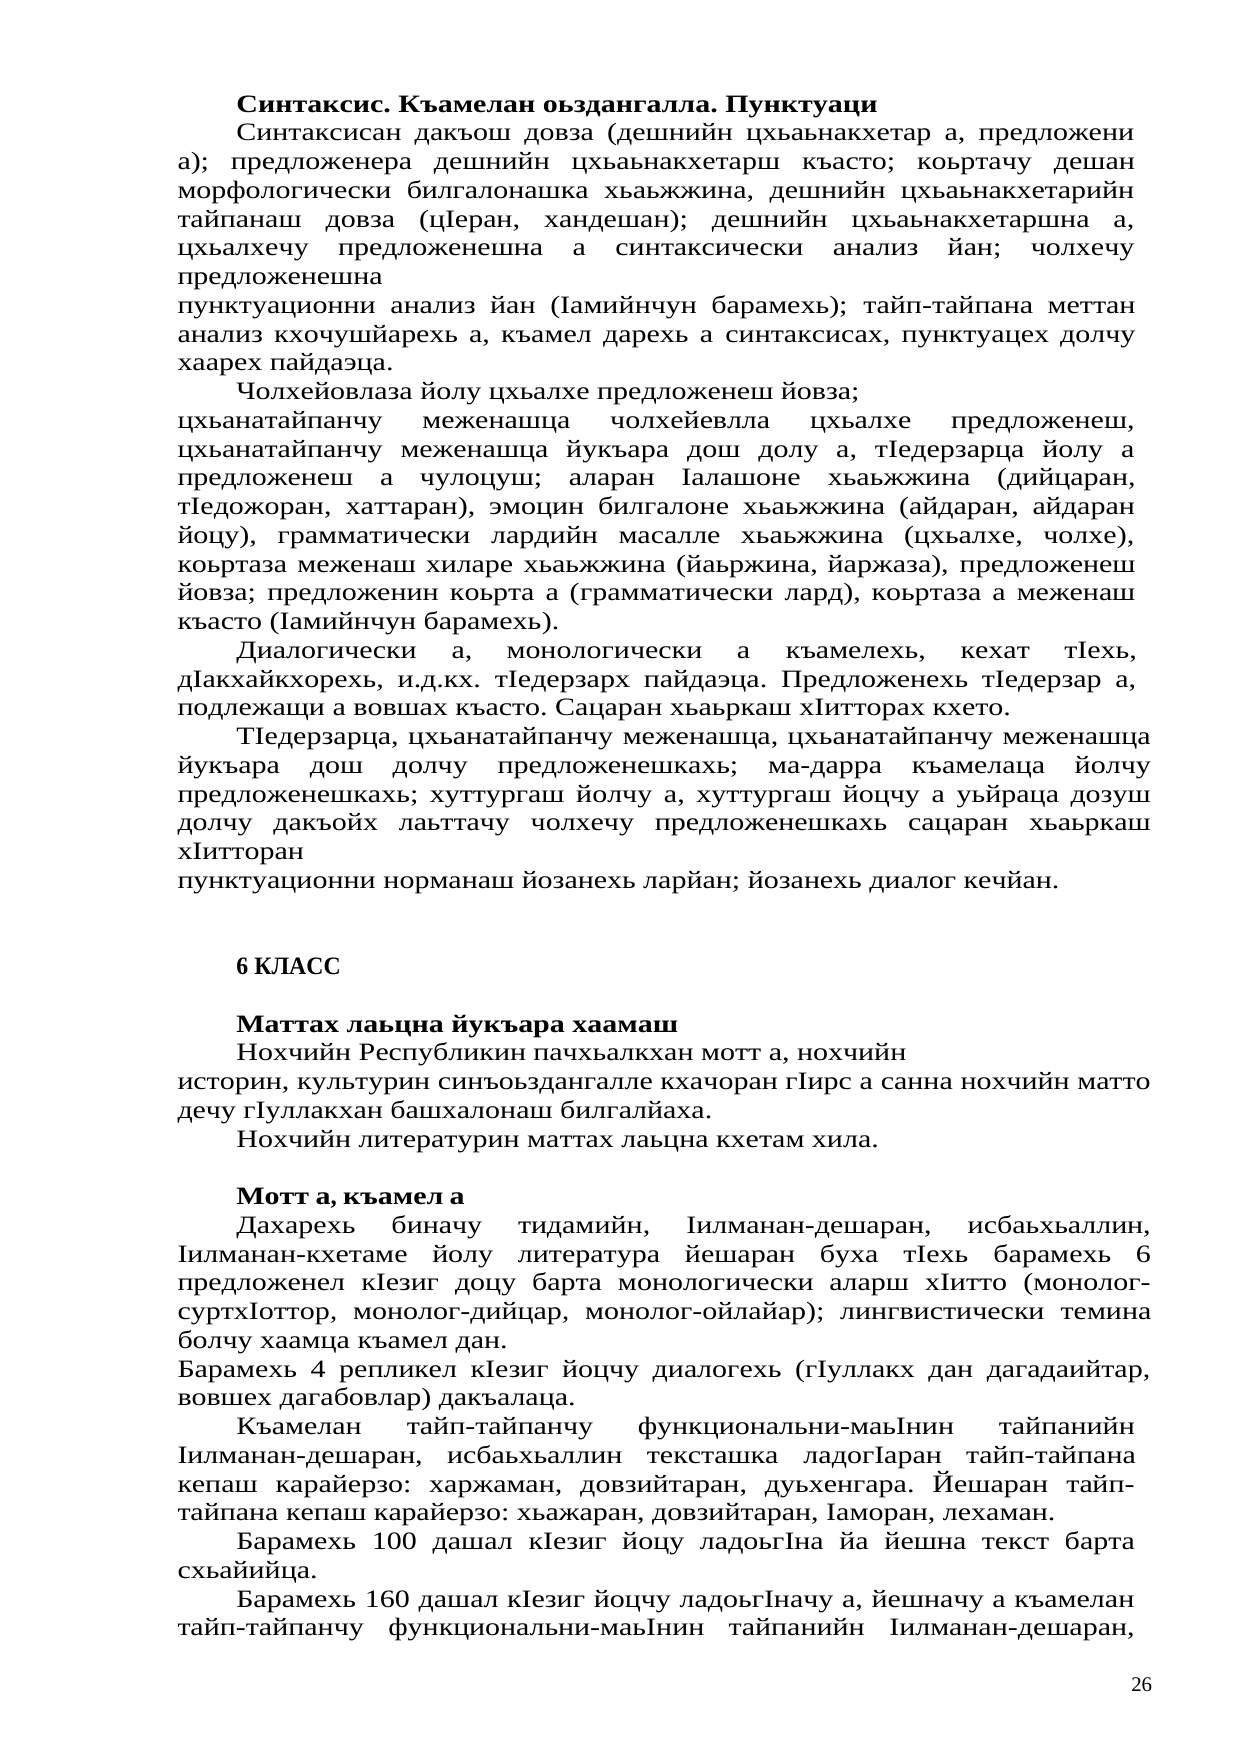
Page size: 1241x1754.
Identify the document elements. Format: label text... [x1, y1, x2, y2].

text историн, культурин синъоьздангалле кхачоран гӀирс а санна нохчийн матто дечу гӀуллакхан башхалонаш билгалйаха. [177, 1066, 1152, 1124]
text Синтаксис. Къамелан оьздангалла. Пунктуаци [177, 89, 1152, 117]
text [177, 1584, 1136, 1641]
text Чолхейовлаза йолу цхьалхе предложенеш йовза; [177, 376, 1136, 405]
text Нохчийн Республикин пачхьалкхан мотт а, нохчийн [177, 1037, 1152, 1066]
text пунктуационни анализ йан (Ӏамийнчун барамехь); тайп-тайпана меттан анализ кхочушйарехь а, къамел дарехь а синтаксисах, пунктуацех долчу хаарех пайдаэца. [177, 290, 1136, 376]
text ТӀедерзарца, цхьанатайпанчу меженашца, цхьанатайпанчу меженашца йукъара дош долчу предложенешкахь; ма-дарра къамелаца йолчу предложенешкахь; хуттургаш йолчу а, хуттургаш йоцчу а уьйраца дозуш долчу дакъойх лаьттачу чолхечу предложенешкахь сацаран хьаьркаш хӀитторан [177, 721, 1152, 865]
text Диалогически а, монологически а къамелехь, кехат тӀехь, дӀакхайкхорехь, и.д.кх. тӀедерзарх пайдаэца. Предложенехь тӀедерзар а, подлежащи а вовшах къасто. Сацаран хьаьркаш хӀитторах кхето. [177, 635, 1137, 721]
text Дахарехь биначу тидамийн, Ӏилманан-дешаран, исбаьхьаллин, Ӏилманан-кхетаме йолу литература йешаран буха тӀехь барамехь 6 предложенел кӀезиг доцу барта монологически аларш хӀитто (монолог-суртхӀоттор, монолог-дийцар, монолог-ойлайар); лингвистически темина болчу хаамца къамел дан. [177, 1210, 1152, 1354]
text цхьанатайпанчу меженашца чолхейевлла цхьалхе предложенеш, цхьанатайпанчу меженашца йукъара дош долу а, тӀедерзарца йолу а предложенеш а чулоцуш; аларан Ӏалашоне хьаьжжина (дийцаран, тӀедожоран, хаттаран), эмоцин билгалоне хьаьжжина (айдаран, айдаран йоцу), грамматически лардийн масалле хьаьжжина (цхьалхе, чолхе), коьртаза меженаш хиларе хьаьжжина (йаьржина, йаржаза), предложенеш йовза; предложенин коьрта а (грамматически лард), коьртаза а меженаш къасто (Ӏамийнчун барамехь). [177, 405, 1136, 635]
text Къамелан тайп-тайпанчу функциональни-маьӀнин тайпанийн Ӏилманан-дешаран, исбаьхьаллин тексташка ладогӀаран тайп-тайпана кепаш карайерзо: харжаман, довзийтаран, дуьхенгара. Йешаран тайп-тайпана кепаш карайерзо: хьажаран, довзийтаран, Ӏаморан, лехаман. [177, 1411, 1136, 1526]
text Барамехь 100 дашал кӀезиг йоцу ладоьгӀна йа йешна текст барта схьайийца. [177, 1526, 1136, 1584]
text Маттах лаьцна йукъара хаамаш [177, 1009, 1152, 1037]
text Барамехь 4 репликел кӀезиг йоцчу диалогехь (гӀуллакх дан дагадаийтар, вовшех дагабовлар) дакъалаца. [177, 1354, 1152, 1411]
text Нохчийн литературин маттах лаьцна кхетам хила. [177, 1124, 1152, 1152]
text Мотт а, къамел а [177, 1181, 1152, 1210]
text пунктуационни норманаш йозанехь ларйан; йозанехь диалог кечйан. [177, 865, 1152, 894]
text Синтаксисан дакъош довза (дешнийн цхьаьнакхетар а, предложени а); предложенера дешнийн цхьаьнакхетарш къасто; коьртачу дешан морфологически билгалонашка хьаьжжина, дешнийн цхьаьнакхетарийн тайпанаш довза (цӀеран, хандешан); дешнийн цхьаьнакхетаршна а, цхьалхечу предложенешна а синтаксически анализ йан; чолхечу предложенешна [177, 117, 1136, 290]
text 6 КЛАСС [177, 951, 1152, 980]
